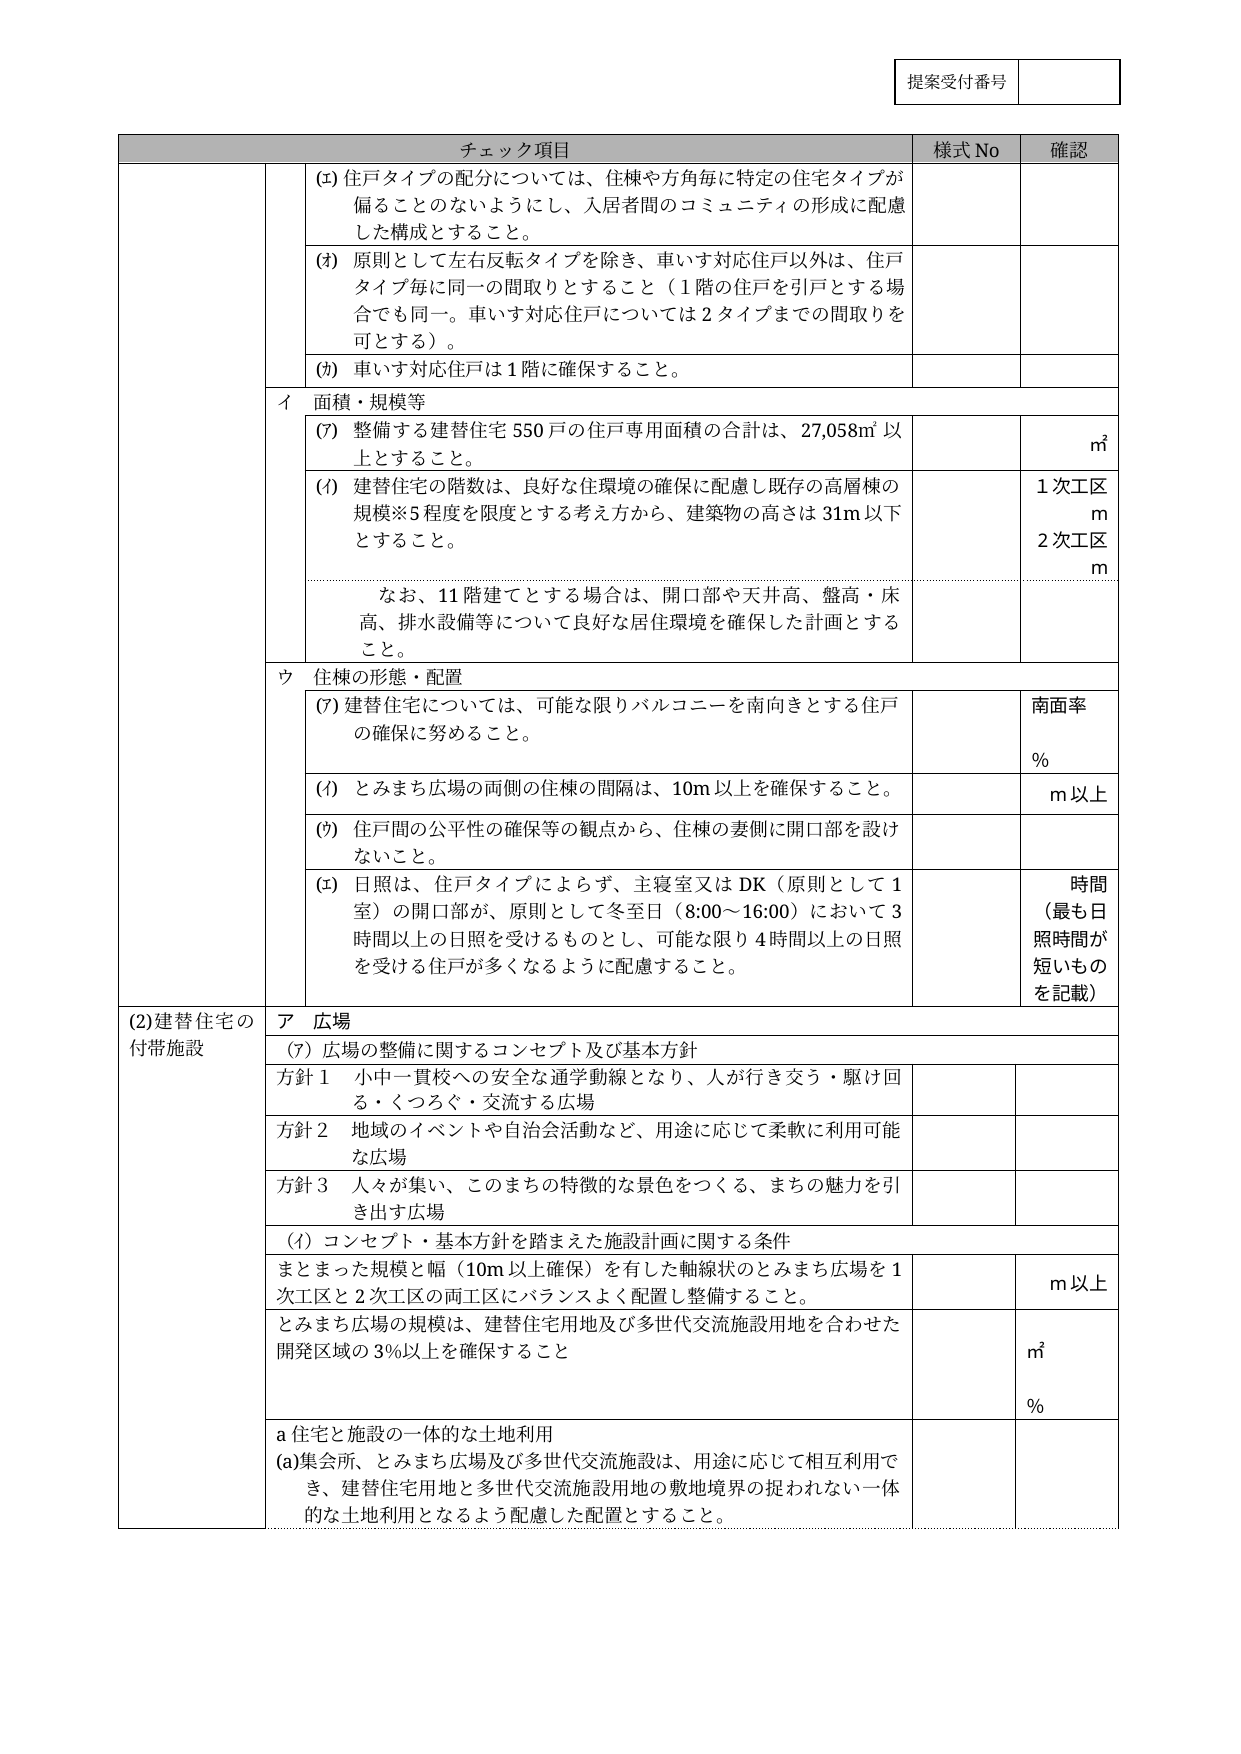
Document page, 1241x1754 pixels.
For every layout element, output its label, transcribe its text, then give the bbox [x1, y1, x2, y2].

table_cell [1021, 246, 1118, 354]
table_cell (ｴ) 日照は、住戸タイプによらず、主寝室又はDK（原則として1室）の開口部が、原則として冬至日（8:00～16:00）において3時間以上の日照を受けるものとし、可能な限り4時間以上の日照を受ける住戸が多くなるように配慮すること。 [306, 870, 912, 1006]
table_cell m以上 [1021, 774, 1118, 814]
table_cell とみまち広場の規模は、建替住宅用地及び多世代交流施設用地を合わせた開発区域の3％以上を確保すること [266, 1310, 912, 1418]
table_cell (ｲ) とみまち広場の両側の住棟の間隔は、10m以上を確保すること。 [306, 774, 912, 814]
table_cell [1021, 815, 1118, 869]
table_cell [913, 1420, 1015, 1528]
table_cell １次工区 m 2次工区 m [1021, 471, 1118, 580]
table_cell (ｵ) 原則として左右反転タイプを除き、車いす対応住戸以外は、住戸タイプ毎に同一の間取りとすること（１階の住戸を引戸とする場合でも同一。車いす対応住戸については2タイプまでの間取りを可とする）。 [306, 246, 912, 354]
table_cell [913, 164, 1020, 245]
table_cell まとまった規模と幅（10m以上確保）を有した軸線状のとみまち広場を1次工区と2次工区の両工区にバランスよく配置し整備すること。 [266, 1255, 912, 1309]
table_cell [913, 1171, 1015, 1225]
table_cell [913, 580, 1020, 662]
table_cell (ｴ) 住戸タイプの配分については、住棟や方角毎に特定の住宅タイプが偏ることのないようにし、入居者間のコミュニティの形成に配慮した構成とすること。 [306, 164, 912, 245]
table_cell [1016, 1116, 1118, 1170]
table_cell [913, 815, 1020, 869]
table_cell [913, 416, 1020, 470]
table_cell (2)建替住宅の付帯施設 [119, 1007, 265, 1528]
table_cell m以上 [1016, 1255, 1118, 1309]
table_cell [1016, 1420, 1118, 1528]
table_cell (ｲ) 建替住宅の階数は、良好な住環境の確保に配慮し既存の高層棟の規模※5程度を限度とする考え方から、建築物の高さは31m以下とすること。 [306, 471, 912, 580]
table_cell [913, 471, 1020, 580]
table_cell ウ 住棟の形態・配置 [266, 663, 1118, 690]
table_cell (ｱ) 整備する建替住宅550戸の住戸専用面積の合計は、27,058㎡ 以上とすること。 [306, 416, 912, 470]
table_cell 南面率 ％ [1021, 691, 1118, 772]
table_cell なお、11階建てとする場合は、開口部や天井高、盤高・床高、排水設備等について良好な居住環境を確保した計画とすること。 [306, 580, 912, 662]
table_cell (ｱ) 建替住宅については、可能な限りバルコニーを南向きとする住戸の確保に努めること。 [306, 691, 912, 772]
table_cell a 住宅と施設の一体的な土地利用 (a)集会所、とみまち広場及び多世代交流施設は、用途に応じて相互利用でき、建替住宅用地と多世代交流施設用地の敷地境界の捉われない一体的な土地利用となるよう配慮した配置とすること。 [266, 1420, 912, 1528]
table_cell 方針３ 人々が集い、このまちの特徴的な景色をつくる、まちの魅力を引き出す広場 [266, 1171, 912, 1225]
table_cell 方針１ 小中一貫校への安全な通学動線となり、人が行き交う・駆け回る・くつろぐ・交流する広場 [266, 1065, 912, 1114]
table_cell [913, 1065, 1015, 1114]
table_header チェック項目 [119, 135, 912, 162]
table_cell [913, 774, 1020, 814]
table_cell （ｱ）広場の整備に関するコンセプト及び基本方針 [266, 1036, 1118, 1063]
table_cell [913, 1310, 1015, 1418]
table_cell [266, 690, 305, 1006]
table_cell [1021, 355, 1118, 387]
table_cell [1016, 1065, 1118, 1114]
table_cell （ｲ）コンセプト・基本方針を踏まえた施設計画に関する条件 [266, 1226, 1118, 1254]
table_cell [266, 415, 305, 662]
table_cell [913, 1255, 1015, 1309]
table_cell (ｳ) 住戸間の公平性の確保等の観点から、住棟の妻側に開口部を設けないこと。 [306, 815, 912, 869]
table_cell [913, 870, 1020, 1006]
table_cell ア 広場 [266, 1007, 1118, 1034]
table_cell ㎡ [1021, 416, 1118, 470]
table_header 様式No [913, 135, 1020, 162]
table_cell (ｶ) 車いす対応住戸は1階に確保すること。 [306, 355, 912, 387]
table_cell 時間 （最も日照時間が短いものを記載） [1021, 870, 1118, 1006]
table_cell イ 面積・規模等 [266, 388, 1118, 415]
table_cell [1021, 580, 1118, 662]
table_cell [913, 355, 1020, 387]
table_header 確認 [1021, 135, 1118, 162]
table_cell [1021, 164, 1118, 245]
table_cell [913, 1116, 1015, 1170]
table_cell 方針２ 地域のイベントや自治会活動など、用途に応じて柔軟に利用可能な広場 [266, 1116, 912, 1170]
table_cell [913, 246, 1020, 354]
table_cell [913, 691, 1020, 772]
table_cell ㎡ ％ [1016, 1310, 1118, 1418]
table_cell [1016, 1171, 1118, 1225]
